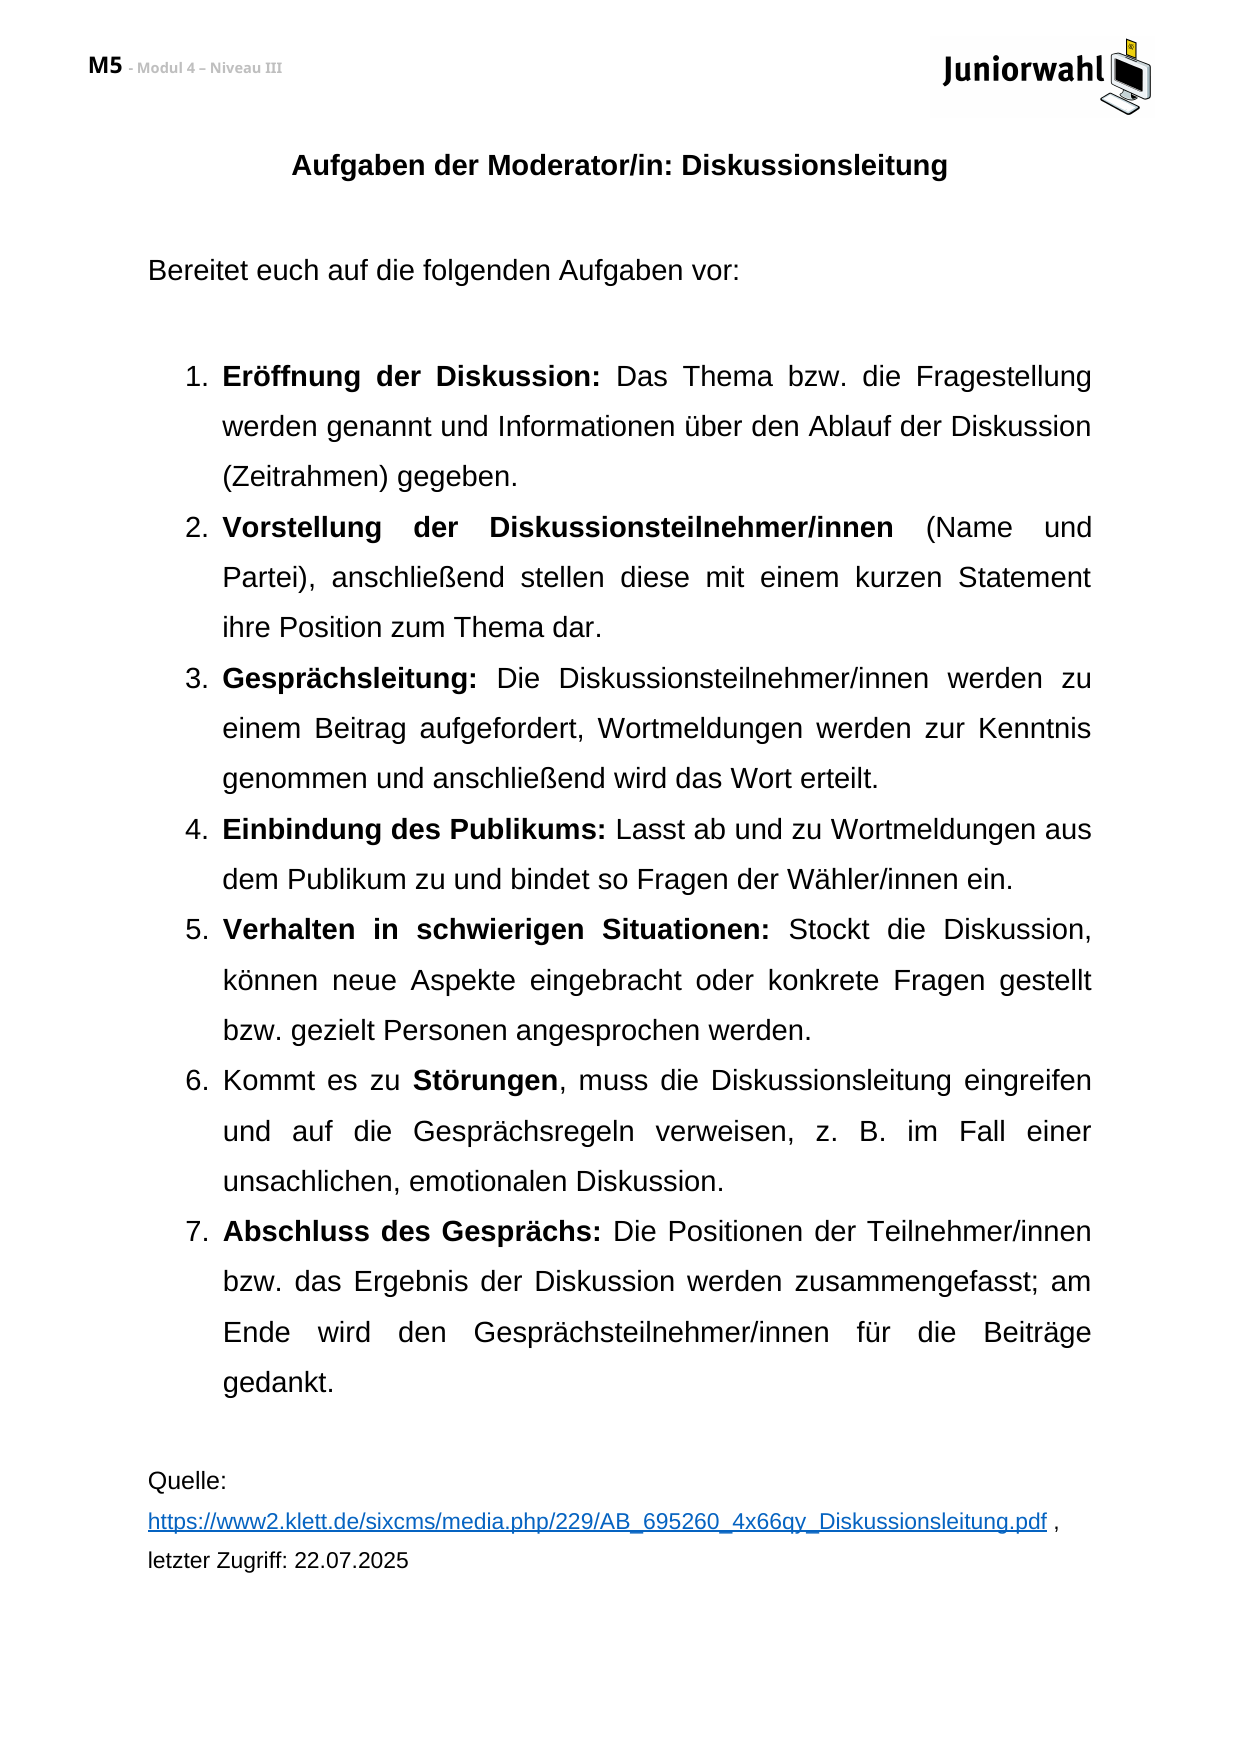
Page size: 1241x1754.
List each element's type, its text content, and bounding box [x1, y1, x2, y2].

text Quelle: https://www2.klett.de/sixcms/media.php/229/AB_695260_4x66qy_Diskussionsleitung.pdf , letzter Zugriff: 22.07.2025 [148, 1466, 1093, 1573]
list Abschluss des Gesprächs: Die Positionen der Teilnehmer/innen bzw. das Ergebnis der Diskussion werden zusammengefasst; am Ende wird den Gesprächsteilnehmer/innen für die Beiträge gedankt. [185, 1214, 1093, 1399]
list Eröffnung der Diskussion: Das Thema bzw. die Fragestellung werden genannt und Informationen über den Ablauf der Diskussion (Zeitrahmen) gegeben. [185, 359, 1093, 493]
text Bereitet euch auf die folgenden Aufgaben vor: [148, 253, 1093, 287]
list Vorstellung der Diskussionsteilnehmer/innen (Name und Partei), anschließend stellen diese mit einem kurzen Statement ihre Position zum Thema dar. [185, 510, 1093, 644]
list Kommt es zu Störungen, muss die Diskussionsleitung eingreifen und auf die Gesprächsregeln verweisen, z. B. im Fall einer unsachlichen, emotionalen Diskussion. [185, 1063, 1093, 1197]
picture [930, 36, 1156, 118]
list Gesprächsleitung: Die Diskussionsteilnehmer/innen werden zu einem Beitrag aufgefordert, Wortmeldungen werden zur Kenntnis genommen und anschließend wird das Wort erteilt. [185, 661, 1093, 795]
text Aufgaben der Moderator/in: Diskussionsleitung [148, 148, 1093, 181]
list Verhalten in schwierigen Situationen: Stockt die Diskussion, können neue Aspekte eingebracht oder konkrete Fragen gestellt bzw. gezielt Personen angesprochen werden. [185, 912, 1093, 1046]
list Einbindung des Publikums: Lasst ab und zu Wortmeldungen aus dem Publikum zu und bindet so Fragen der Wähler/innen ein. [185, 812, 1093, 896]
